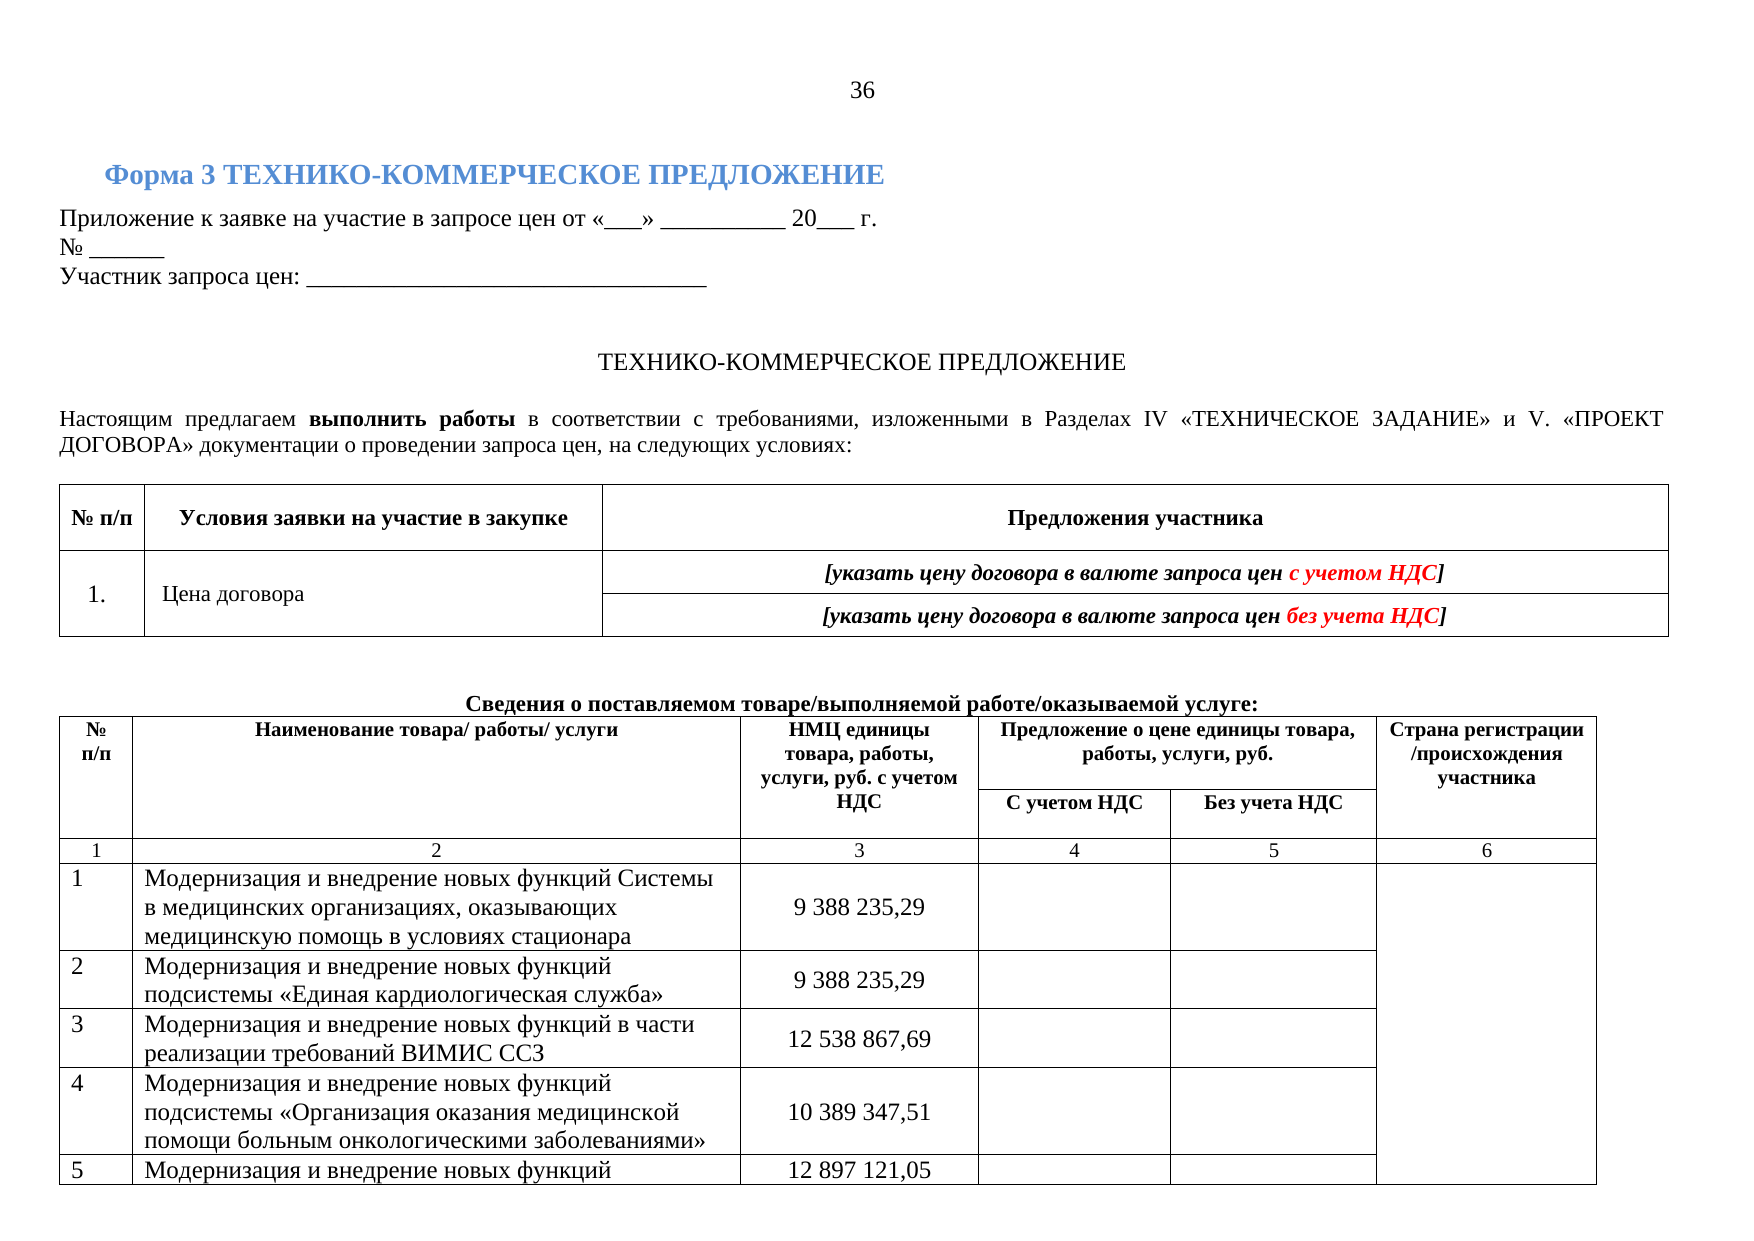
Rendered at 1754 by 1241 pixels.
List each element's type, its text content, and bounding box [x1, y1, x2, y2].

table_cell [1377, 864, 1596, 1184]
table_cell [1171, 864, 1376, 950]
table_cell [979, 864, 1170, 950]
table_cell 4 [60, 1068, 132, 1154]
subtitle Форма 3 ТЕХНИКО-КОММЕРЧЕСКОЕ ПРЕДЛОЖЕНИЕ [104, 157, 1665, 191]
table_cell 1 [60, 864, 132, 950]
table_cell 9 388 235,29 [741, 864, 978, 950]
table_cell 9 388 235,29 [741, 951, 978, 1008]
table_cell [1171, 951, 1376, 1008]
text Участник запроса цен: ________________________________ [59, 261, 1665, 290]
table_cell 3 [741, 839, 978, 862]
table_header Наименование товара/ работы/ услуги [133, 717, 740, 837]
table_cell Модернизация и внедрение новых функций подсистемы «Единая кардиологическая служба» [133, 951, 740, 1008]
table_cell [979, 1155, 1170, 1184]
table_cell [979, 951, 1170, 1008]
table_cell 2 [133, 839, 740, 862]
table_cell Модернизация и внедрение новых функций в части реализации требований ВИМИС ССЗ [133, 1009, 740, 1067]
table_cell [133, 1155, 740, 1184]
table_cell [979, 1009, 1170, 1067]
table_cell Цена договора [145, 551, 602, 636]
table_cell 5 [60, 1155, 132, 1184]
table_cell Модернизация и внедрение новых функций Системы в медицинских организациях, оказывающих медицинскую помощь в условиях стационара [133, 864, 740, 950]
table_cell С учетом НДС [979, 790, 1170, 837]
table_cell [1171, 1068, 1376, 1154]
table_header Условия заявки на участие в закупке [145, 485, 602, 550]
table_cell 12 897 121,05 [741, 1155, 978, 1184]
table_header Предложения участника [603, 485, 1668, 550]
table_cell 3 [60, 1009, 132, 1067]
table_cell Без учета НДС [1171, 790, 1376, 837]
text Настоящим предлагаем выполнить работы в соответствии с требованиями, изложенными в Разделах IV «ТЕХНИЧЕСКОЕ ЗАДАНИЕ» и V. «ПРОЕКТ ДОГОВОРА» документации о проведении запроса цен, на следующих условиях: [59, 405, 1665, 457]
table_cell Модернизация и внедрение новых функций подсистемы «Организация оказания медицинской помощи больным онкологическими заболеваниями» [133, 1068, 740, 1154]
text № ______ [59, 232, 1665, 261]
text Сведения о поставляемом товаре/выполняемой работе/оказываемой услуге: [59, 690, 1665, 716]
table_cell 1 [60, 839, 132, 862]
table_cell 2 [60, 951, 132, 1008]
table_cell [указать цену договора в валюте запроса цен с учетом НДС] [603, 551, 1668, 593]
table_cell [указать цену договора в валюте запроса цен без учета НДС] [603, 594, 1668, 636]
table_header Предложение о цене единицы товара, работы, услуги, руб. [979, 717, 1376, 789]
table_cell [1171, 1009, 1376, 1067]
table_cell 4 [979, 839, 1170, 862]
table_cell 12 538 867,69 [741, 1009, 978, 1067]
table_cell [1171, 1155, 1376, 1184]
table_header НМЦ единицы товара, работы, услуги, руб. с учетом НДС [741, 717, 978, 837]
text ТЕХНИКО-КОММЕРЧЕСКОЕ ПРЕДЛОЖЕНИЕ [59, 347, 1665, 376]
table_header Страна регистрации /происхождения участника [1377, 717, 1596, 837]
table_cell 5 [1171, 839, 1376, 862]
table_cell [979, 1068, 1170, 1154]
text Приложение к заявке на участие в запросе цен от «___» __________ 20___ г. [59, 203, 1665, 232]
table_cell 10 389 347,51 [741, 1068, 978, 1154]
table_header № п/п [60, 717, 132, 837]
table_cell 6 [1377, 839, 1596, 862]
table_cell [60, 551, 144, 636]
table_header № п/п [60, 485, 144, 550]
